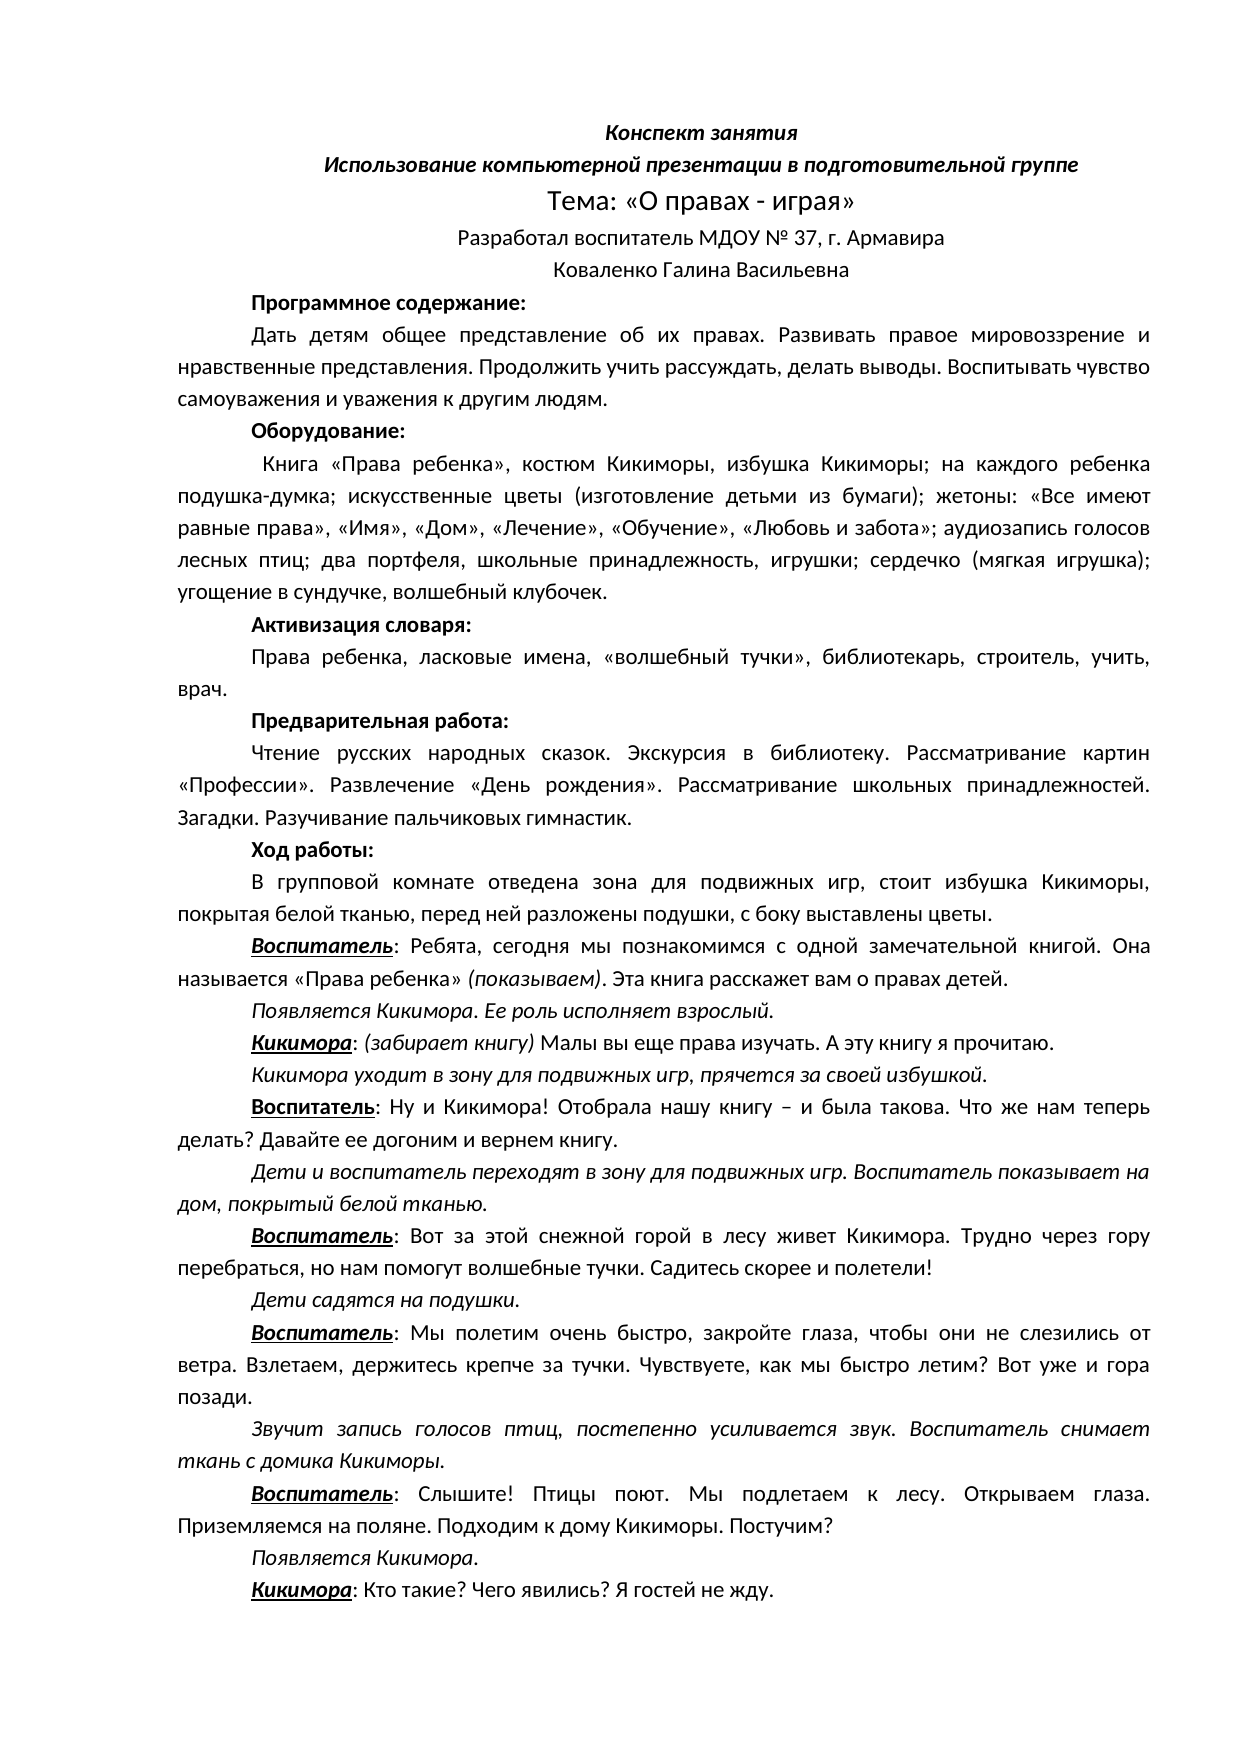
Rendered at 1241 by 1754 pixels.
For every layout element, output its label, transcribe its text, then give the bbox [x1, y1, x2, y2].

text Воспитатель: Вот за этой снежной горой в лесу живет Кикимора. Трудно через гору перебраться, но нам помогут волшебные тучки. Садитесь скорее и полетели! [177, 1221, 1152, 1281]
text Чтение русских народных сказок. Экскурсия в библиотеку. Рассматривание картин «Профессии». Развлечение «День рождения». Рассматривание школьных принадлежностей. Загадки. Разучивание пальчиковых гимнастик. [177, 738, 1152, 831]
text Конспект занятия [177, 118, 1152, 146]
text Дети и воспитатель переходят в зону для подвижных игр. Воспитатель показывает на дом, покрытый белой тканью. [177, 1157, 1152, 1217]
text Кикимора уходит в зону для подвижных игр, прячется за своей избушкой. [177, 1060, 1152, 1088]
text Использование компьютерной презентации в подготовительной группе [177, 150, 1152, 178]
text Кикимора: Кто такие? Чего явились? Я гостей не жду. [177, 1575, 1152, 1603]
text Воспитатель: Слышите! Птицы поют. Мы подлетаем к лесу. Открываем глаза. Приземляемся на поляне. Подходим к дому Кикиморы. Постучим? [177, 1479, 1152, 1539]
text Воспитатель: Ребята, сегодня мы познакомимся с одной замечательной книгой. Она называется «Права ребенка» (показываем). Эта книга расскажет вам о правах детей. [177, 932, 1152, 992]
text Появляется Кикимора. Ее роль исполняет взрослый. [177, 996, 1152, 1024]
text Программное содержание: [177, 288, 1152, 316]
text Появляется Кикимора. [177, 1543, 1152, 1571]
text Предварительная работа: [177, 706, 1152, 734]
text Тема: «О правах - играя» [177, 182, 1152, 218]
text Дать детям общее представление об их правах. Развивать правое мировоззрение и нравственные представления. Продолжить учить рассуждать, делать выводы. Воспитывать чувство самоуважения и уважения к другим людям. [177, 320, 1152, 412]
text Звучит запись голосов птиц, постепенно усиливается звук. Воспитатель снимает ткань с домика Кикиморы. [177, 1414, 1152, 1474]
text В групповой комнате отведена зона для подвижных игр, стоит избушка Кикиморы, покрытая белой тканью, перед ней разложены подушки, с боку выставлены цветы. [177, 867, 1152, 927]
text Книга «Права ребенка», костюм Кикиморы, избушка Кикиморы; на каждого ребенка подушка-думка; искусственные цветы (изготовление детьми из бумаги); жетоны: «Все имеют равные права», «Имя», «Дом», «Лечение», «Обучение», «Любовь и забота»; аудиозапись голосов лесных птиц; два портфеля, школьные принадлежность, игрушки; сердечко (мягкая игрушка); угощение в сундучке, волшебный клубочек. [177, 449, 1152, 606]
text Разработал воспитатель МДОУ № 37, г. Армавира [177, 223, 1152, 251]
text Дети садятся на подушки. [177, 1286, 1152, 1314]
text Активизация словаря: [177, 610, 1152, 638]
text Оборудование: [177, 417, 1152, 444]
text Воспитатель: Ну и Кикимора! Отобрала нашу книгу – и была такова. Что же нам теперь делать? Давайте ее догоним и вернем книгу. [177, 1092, 1152, 1153]
text Воспитатель: Мы полетим очень быстро, закройте глаза, чтобы они не слезились от ветра. Взлетаем, держитесь крепче за тучки. Чувствуете, как мы быстро летим? Вот уже и гора позади. [177, 1318, 1152, 1410]
text Коваленко Галина Васильевна [177, 256, 1152, 284]
text Кикимора: (забирает книгу) Малы вы еще права изучать. А эту книгу я прочитаю. [177, 1028, 1152, 1056]
text Ход работы: [177, 835, 1152, 863]
text Права ребенка, ласковые имена, «волшебный тучки», библиотекарь, строитель, учить, врач. [177, 642, 1152, 702]
